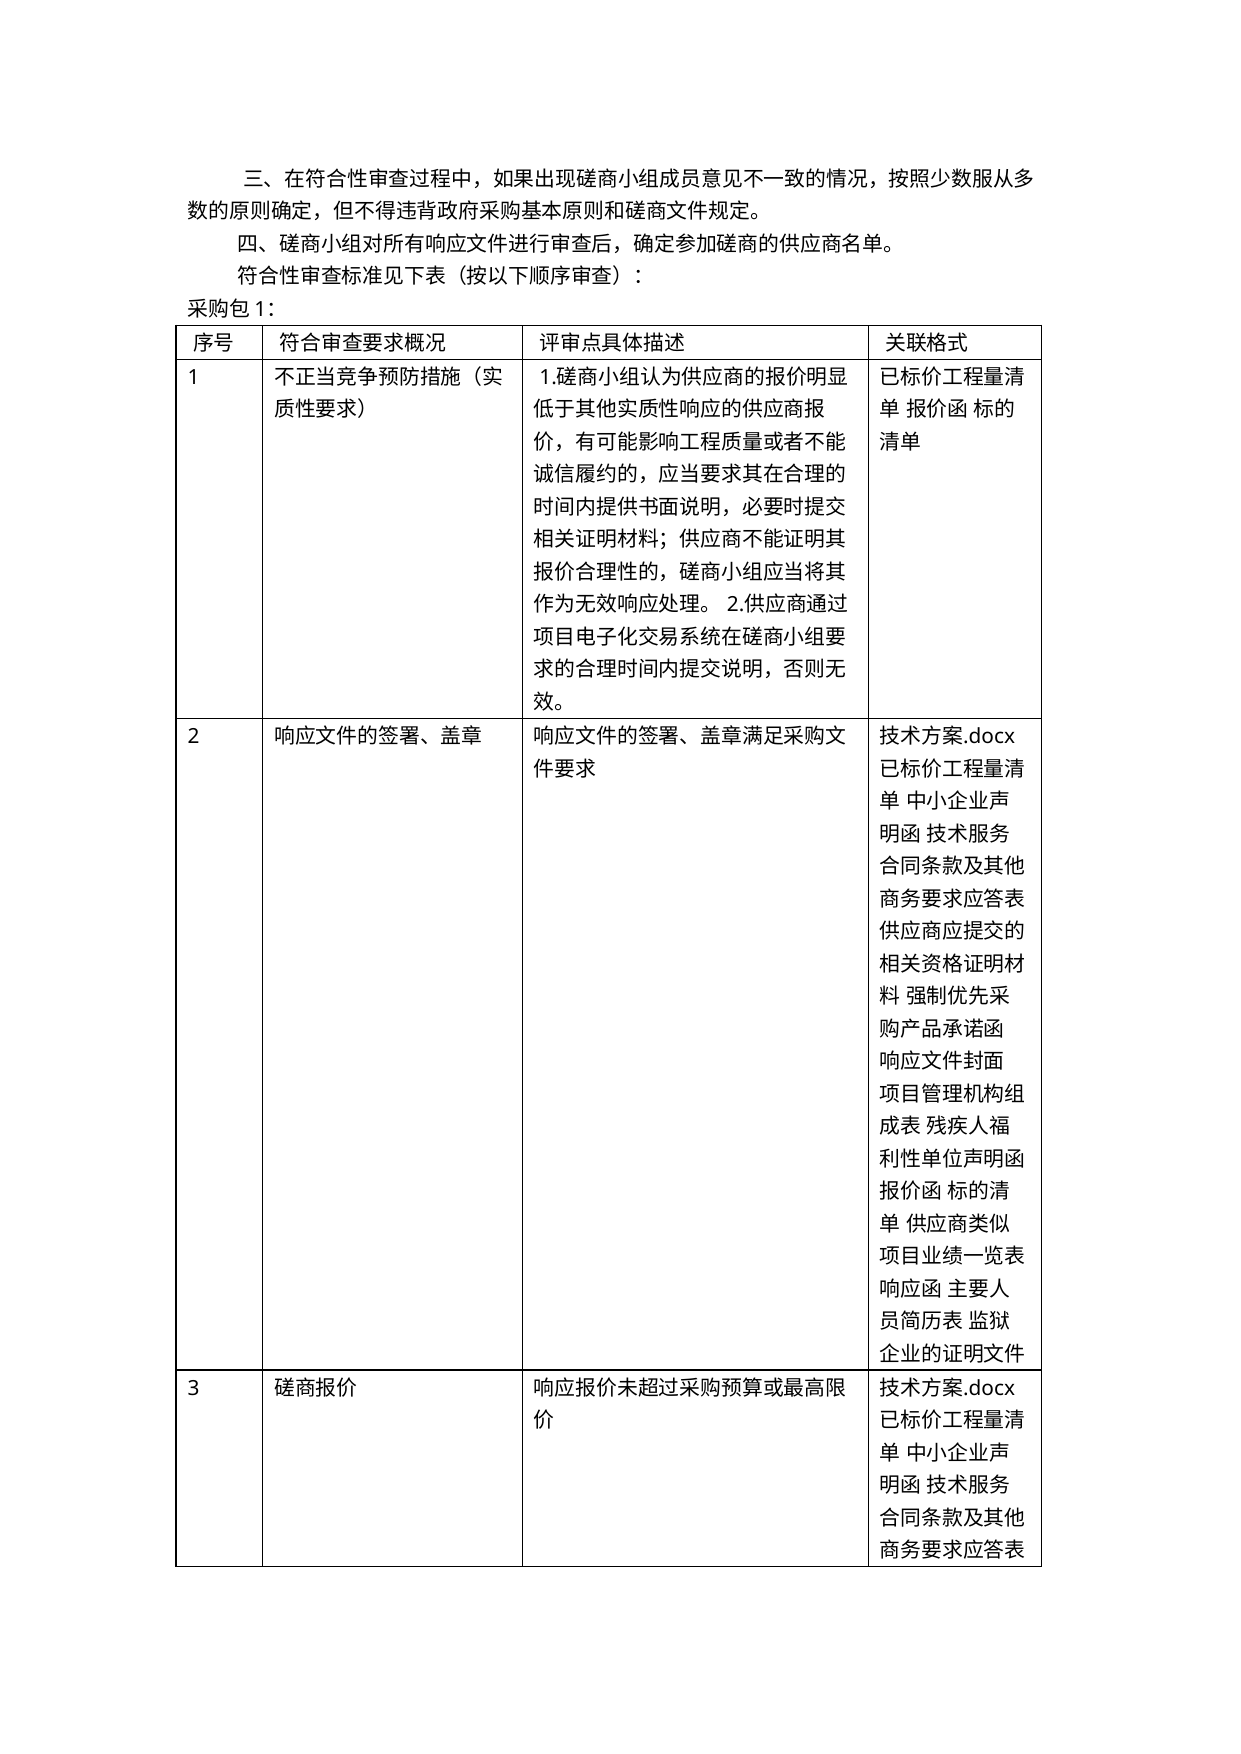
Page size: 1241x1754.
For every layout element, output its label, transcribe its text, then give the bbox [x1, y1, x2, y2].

text 三、在符合性审查过程中，如果出现磋商小组成员意见不一致的情况，按照少数服从多数的原则确定，但不得违背政府采购基本原则和磋商文件规定。 [187, 162, 1053, 227]
text 四、磋商小组对所有响应文件进行审查后，确定参加磋商的供应商名单。 [187, 227, 1053, 259]
table_cell 技术方案.docx 已标价工程量清单 中小企业声明函 技术服务合同条款及其他商务要求应答表 供应商应提交的相关资格证明材料 强制优先采购产品承诺函 响应文件封面 项目管理机构组成表 残疾人福利性单位声明函 报价函 标的清单 供应商类似项目业绩一览表 响应函 主要人员简历表 监狱企业的证明文件 [869, 719, 1041, 1369]
table_header 符合审查要求概况 [263, 326, 522, 358]
table_header 关联格式 [869, 326, 1041, 358]
table_cell 1.磋商小组认为供应商的报价明显低于其他实质性响应的供应商报价，有可能影响工程质量或者不能诚信履约的，应当要求其在合理的时间内提供书面说明，必要时提交相关证明材料；供应商不能证明其报价合理性的，磋商小组应当将其作为无效响应处理。 2.供应商通过项目电子化交易系统在磋商小组要求的合理时间内提交说明，否则无效。 [523, 360, 868, 718]
table_cell 1 [177, 360, 262, 718]
table_cell 磋商报价 [263, 1371, 522, 1566]
table_header 评审点具体描述 [523, 326, 868, 358]
table_cell 响应文件的签署、盖章 [263, 719, 522, 1369]
text 采购包1： [187, 292, 1053, 324]
text 符合性审查标准见下表（按以下顺序审查）： [187, 259, 1053, 292]
table_cell 响应文件的签署、盖章满足采购文件要求 [523, 719, 868, 1369]
table_cell 2 [177, 719, 262, 1369]
table_cell 不正当竞争预防措施（实质性要求） [263, 360, 522, 718]
table_cell 3 [177, 1371, 262, 1566]
table_header 序号 [177, 326, 262, 358]
table_cell 响应报价未超过采购预算或最高限价 [523, 1371, 868, 1566]
table_cell 已标价工程量清单 报价函 标的清单 [869, 360, 1041, 718]
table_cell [869, 1371, 1041, 1566]
